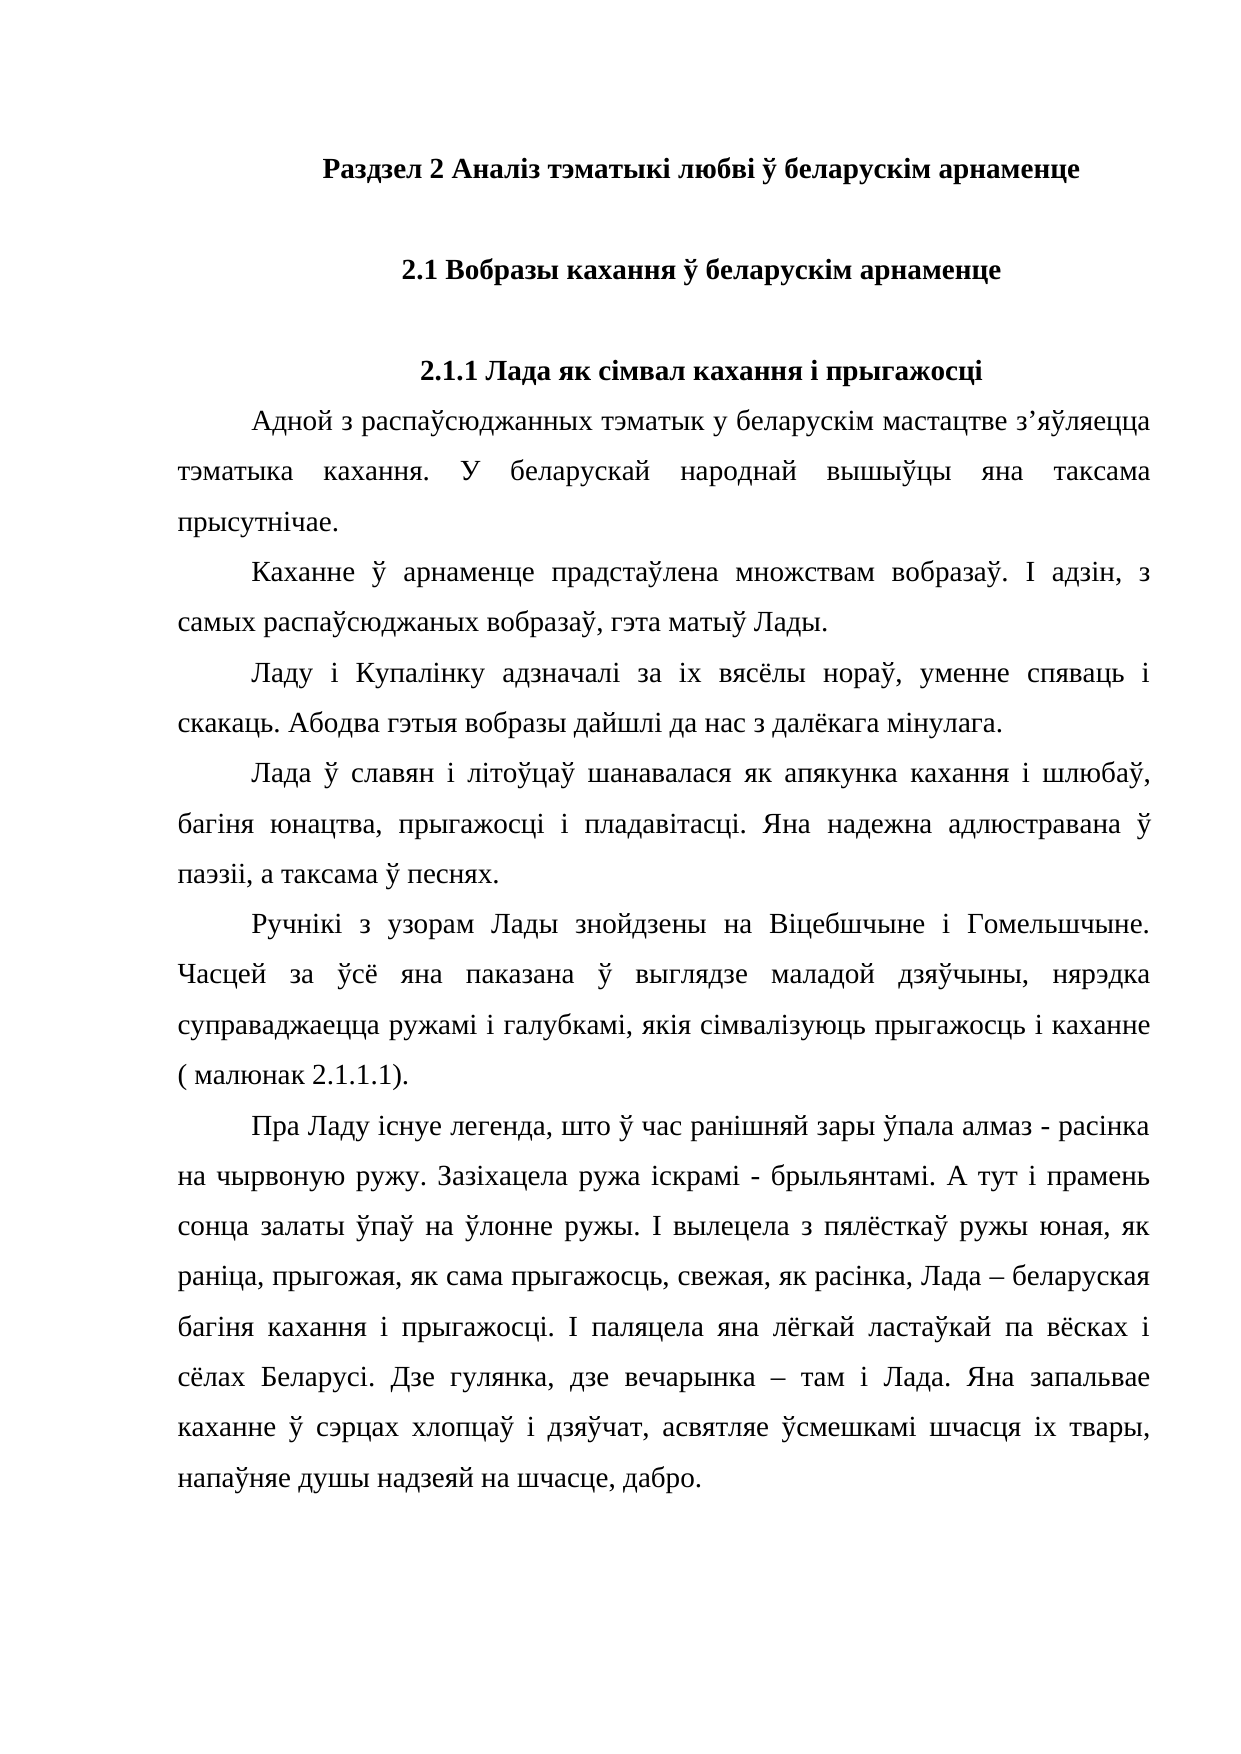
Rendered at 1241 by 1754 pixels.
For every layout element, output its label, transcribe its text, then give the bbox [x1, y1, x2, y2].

text Раздзел 2 Аналіз тэматыкі любві ў беларускім арнаменце [177, 152, 1152, 185]
text 2.1 Вобразы кахання ў беларускім арнаменце [177, 252, 1152, 286]
text Ручнікі з узорам Лады знойдзены на Віцебшчыне і Гомельшчыне. Часцей за ўсё яна паказана ў выглядзе маладой дзяўчыны, нярэдка суправаджаецца ружамі і галубкамі, якія сімвалізуюць прыгажосць і каханне ( малюнак 2.1.1.1). [177, 906, 1152, 1091]
text Адной з распаўсюджанных тэматык у беларускім мастацтве з’яўляецца тэматыка кахання. У беларускай народнай вышыўцы яна таксама прысутнічае. [177, 403, 1152, 537]
text Пра Ладу існуе легенда, што ў час ранішняй зары ўпала алмаз - расінка на чырвоную ружу. Зазіхацела ружа іскрамі - брыльянтамі. А тут і прамень сонца залаты ўпаў на ўлонне ружы. I вылецела з пялёсткаў ружы юная, як раніца, прыгожая, як сама прыгажосць, свежая, як расінка, Лада – беларуская багіня кахання і прыгажосці. I паляцела яна лёгкай ластаўкай па вёсках і сёлах Беларусі. Дзе гулянка, дзе вечарынка – там і Лада. Яна запальвае каханне ў сэрцах хлопцаў і дзяўчат, асвятляе ўсмешкамі шчасця іх твары, напаўняе душы надзеяй на шчасце, дабро. [177, 1108, 1152, 1493]
text Лада ў славян і літоўцаў шанавалася як апякунка кахання і шлюбаў, багіня юнацтва, прыгажосці і пладавітасці. Яна надежна адлюстравана ў паэзіі, а таксама ў песнях. [177, 755, 1152, 889]
text Каханне ў арнаменце прадстаўлена множствам вобразаў. І адзін, з самых распаўсюджаных вобразаў, гэта матыў Лады. [177, 554, 1152, 638]
text 2.1.1 Лада як сімвал кахання і прыгажосці [177, 353, 1152, 386]
text Ладу і Купалінку адзначалі за іх вясёлы нораў, уменне спяваць і скакаць. Абодва гэтыя вобразы дайшлі да нас з далёкага мінулага. [177, 655, 1152, 739]
